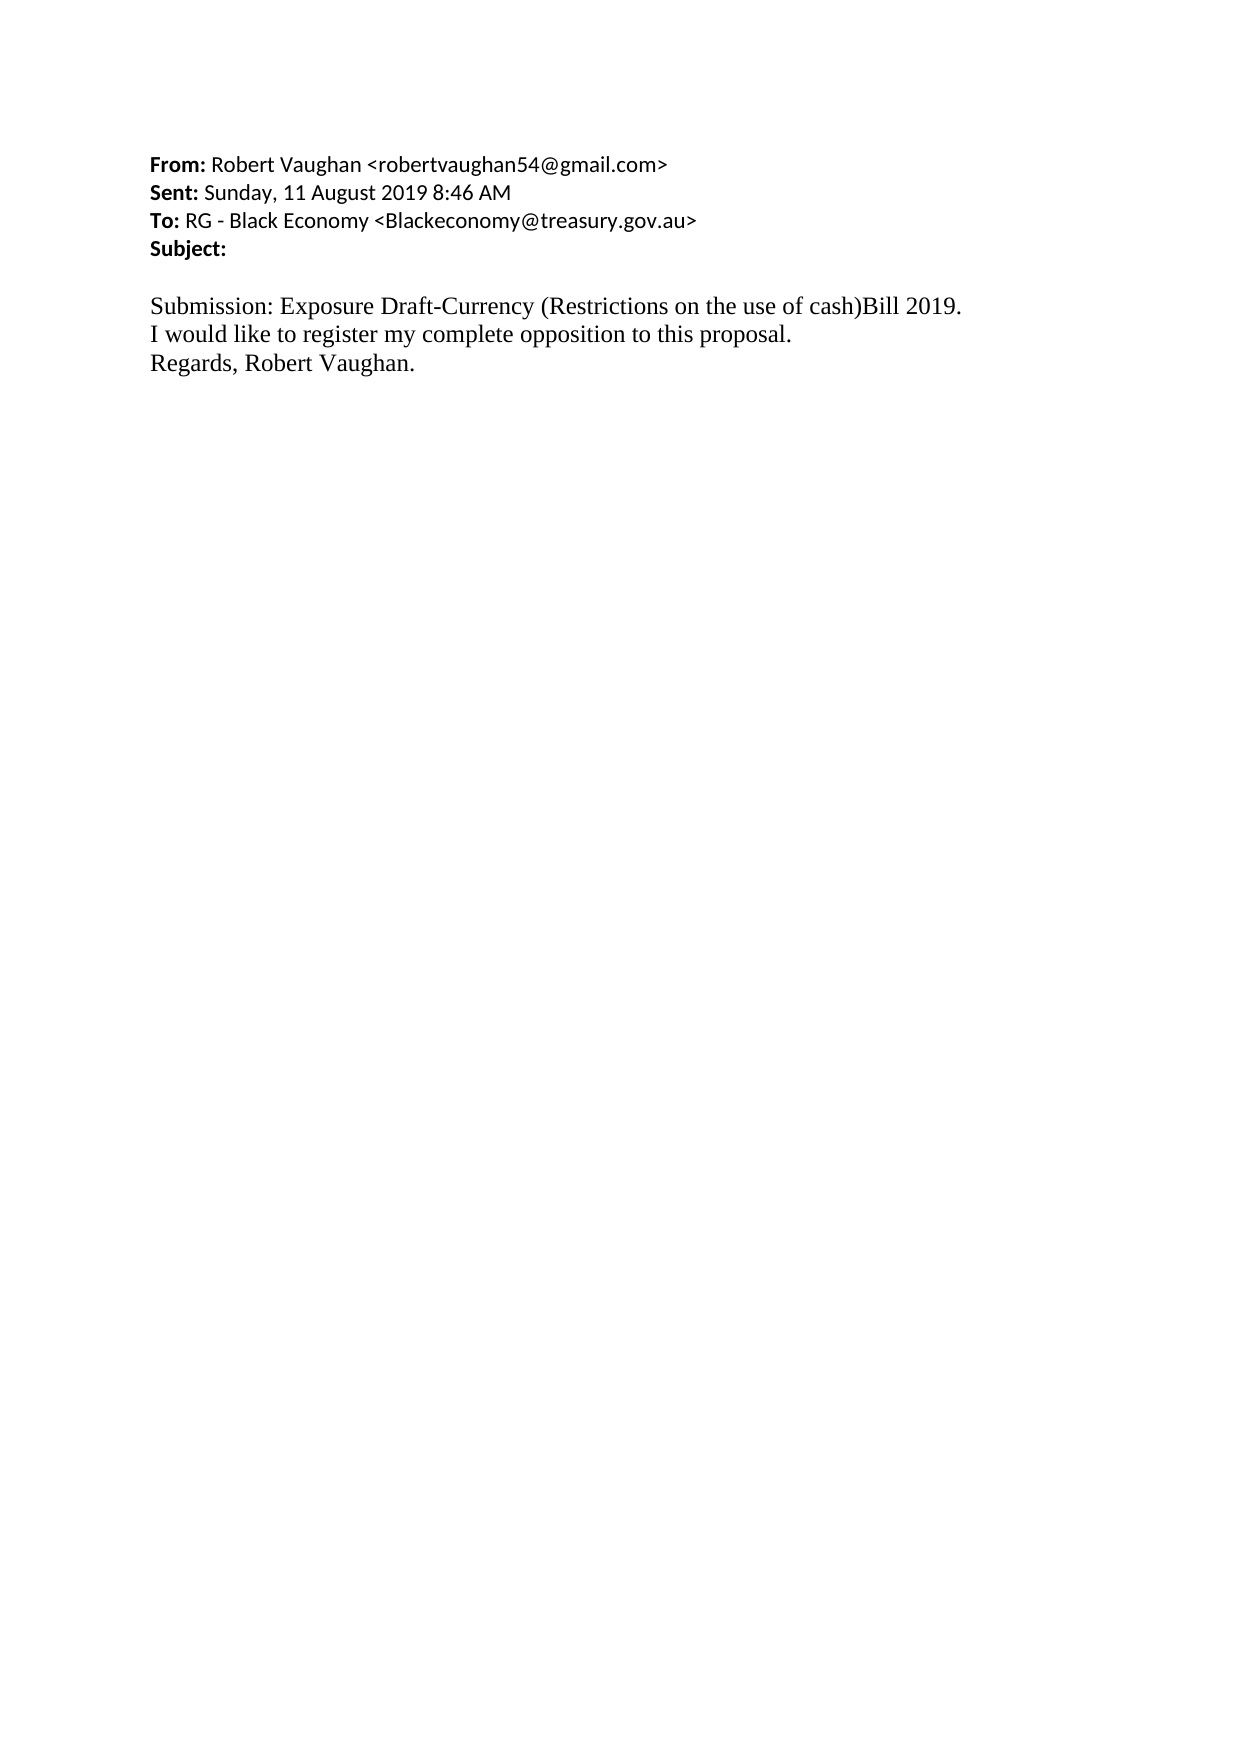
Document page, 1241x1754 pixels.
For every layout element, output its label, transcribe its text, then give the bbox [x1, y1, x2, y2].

text Submission: Exposure Draft-Currency (Restrictions on the use of cash)Bill 2019. [150, 291, 1090, 319]
text From: Robert Vaughan <robertvaughan54@gmail.com> Sent: Sunday, 11 August 2019 8:46 AM To: RG - Black Economy <Blackeconomy@treasury.gov.au> Subject: [150, 150, 1090, 262]
text Regards, Robert Vaughan. [150, 348, 1090, 377]
text I would like to register my complete opposition to this proposal. [150, 319, 1090, 348]
